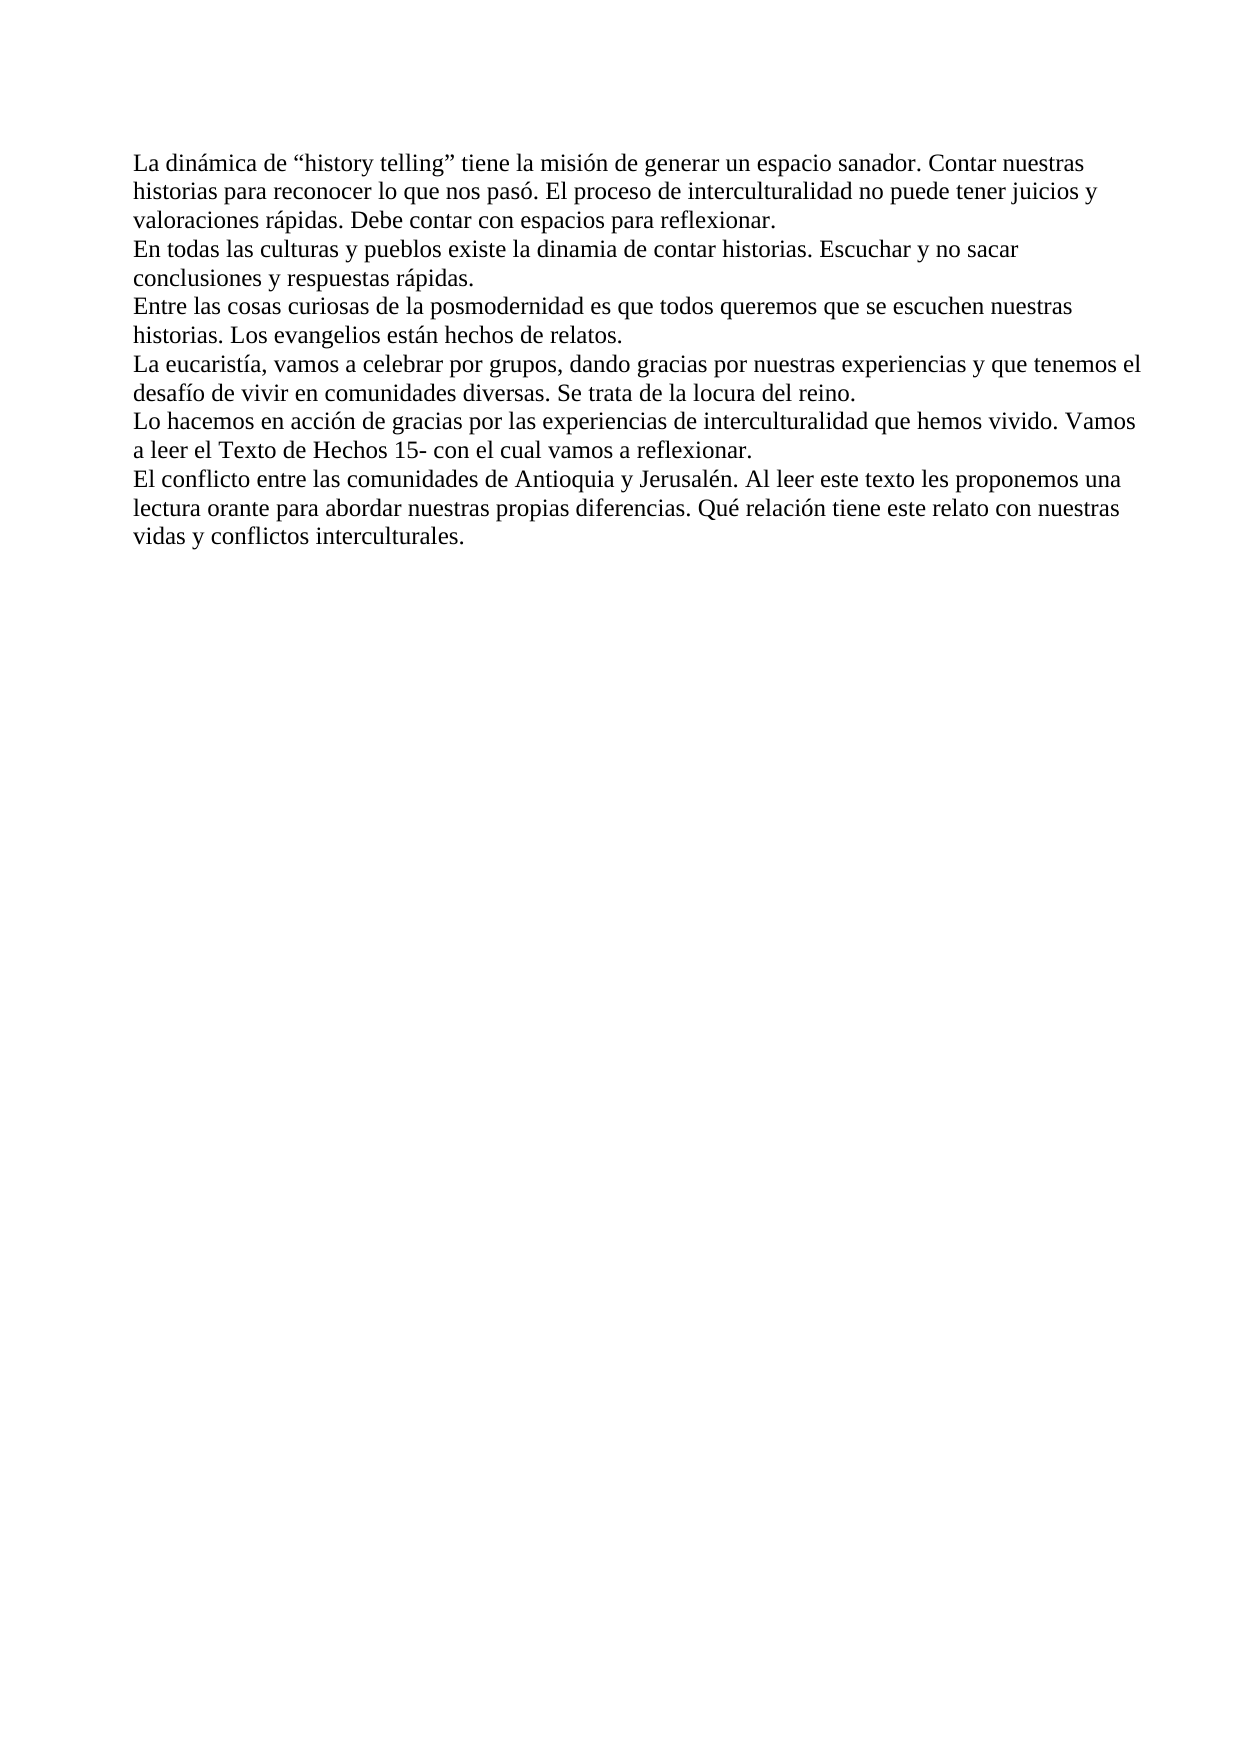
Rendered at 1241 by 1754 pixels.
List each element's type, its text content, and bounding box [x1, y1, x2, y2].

text La dinámica de “history telling” tiene la misión de generar un espacio sanador. Contar nuestras historias para reconocer lo que nos pasó. El proceso de interculturalidad no puede tener juicios y valoraciones rápidas. Debe contar con espacios para reflexionar. [133, 148, 1152, 234]
text Lo hacemos en acción de gracias por las experiencias de interculturalidad que hemos vivido. Vamos a leer el Texto de Hechos 15- con el cual vamos a reflexionar. [133, 406, 1152, 464]
text La eucaristía, vamos a celebrar por grupos, dando gracias por nuestras experiencias y que tenemos el desafío de vivir en comunidades diversas. Se trata de la locura del reino. [133, 349, 1152, 406]
text En todas las culturas y pueblos existe la dinamia de contar historias. Escuchar y no sacar conclusiones y respuestas rápidas. [133, 234, 1152, 291]
text Entre las cosas curiosas de la posmodernidad es que todos queremos que se escuchen nuestras historias. Los evangelios están hechos de relatos. [133, 291, 1152, 349]
text El conflicto entre las comunidades de Antioquia y Jerusalén. Al leer este texto les proponemos una lectura orante para abordar nuestras propias diferencias. Qué relación tiene este relato con nuestras vidas y conflictos interculturales. [133, 464, 1152, 550]
